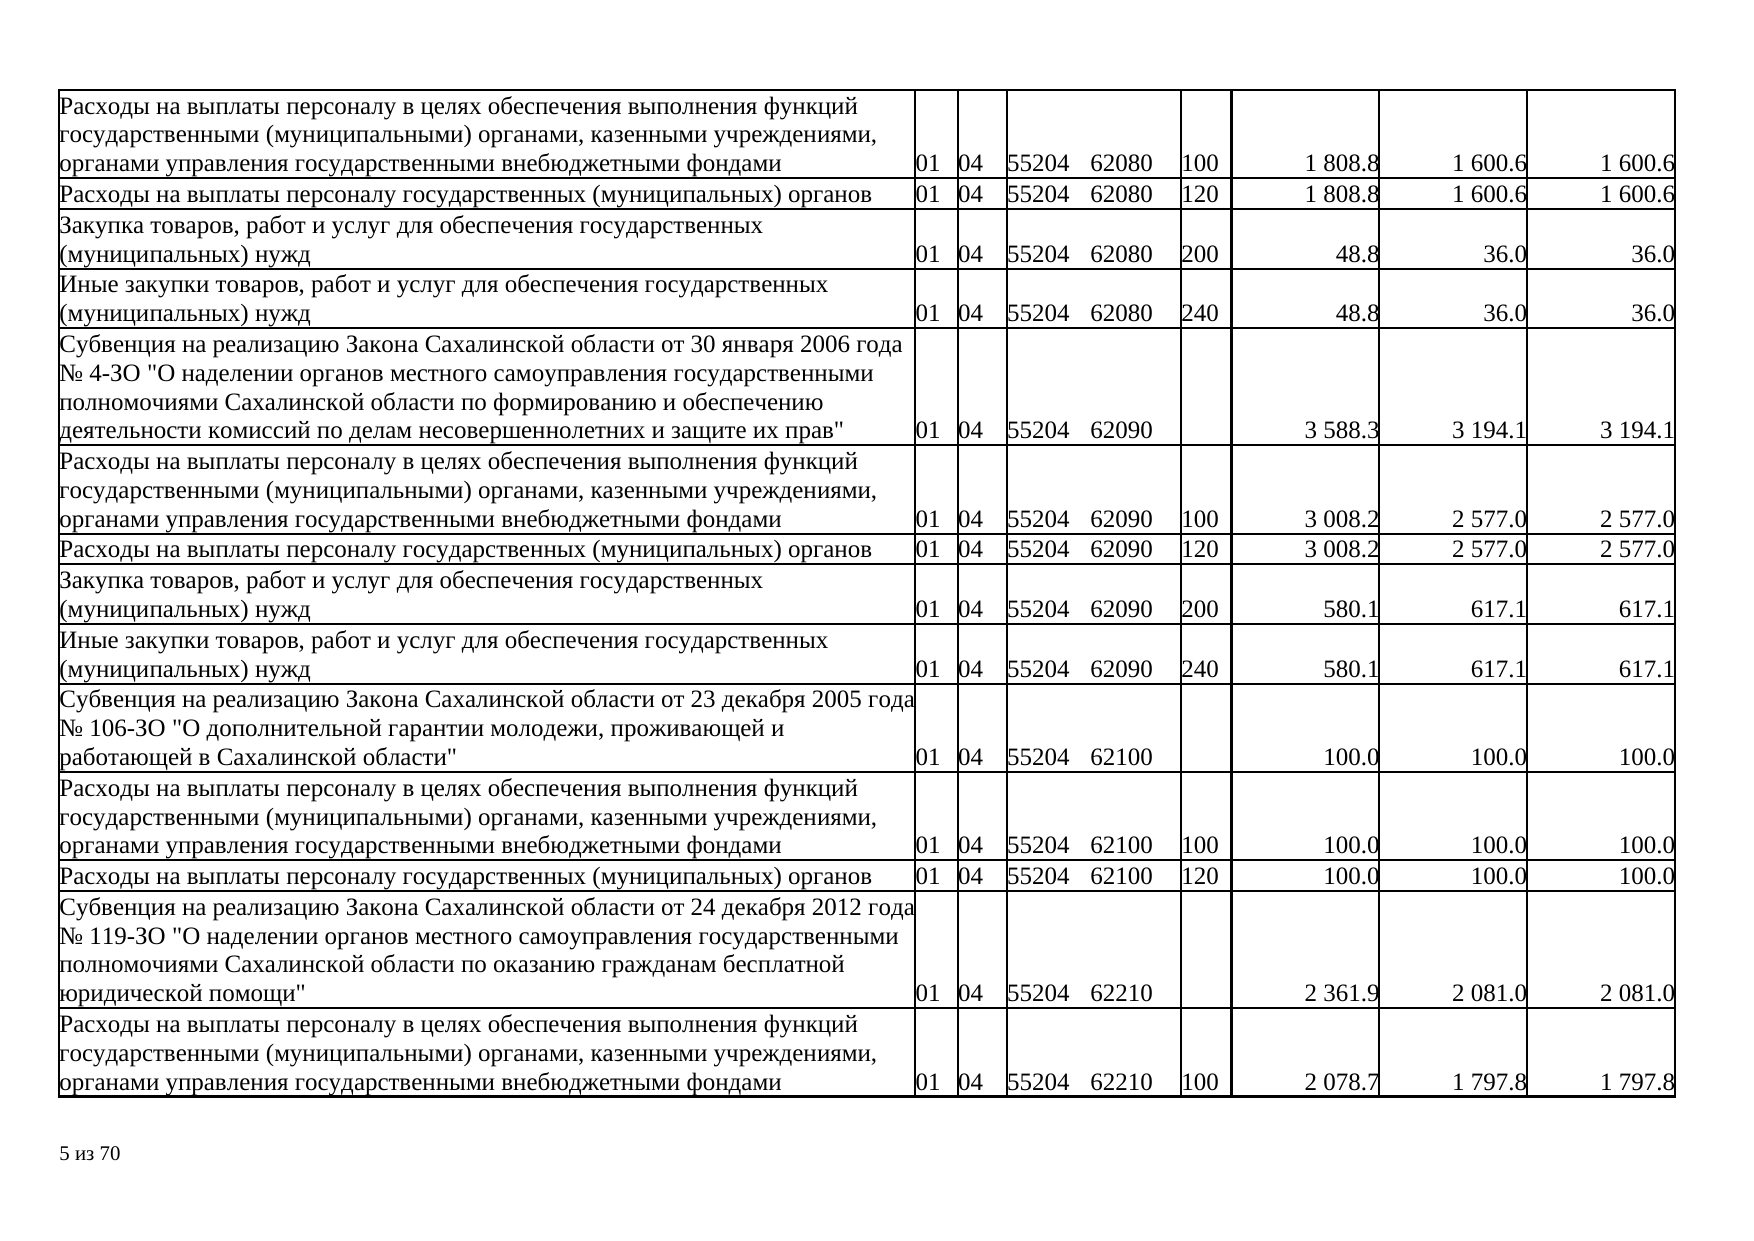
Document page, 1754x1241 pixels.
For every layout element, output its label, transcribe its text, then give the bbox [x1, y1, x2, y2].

table_cell 1 797.8 [1380, 1009, 1526, 1095]
table_cell 3 008.2 [1233, 446, 1378, 532]
table_cell 100.0 [1380, 685, 1526, 771]
table_cell 04 [959, 685, 1006, 771]
table_cell 01 [916, 685, 957, 771]
table_cell 580.1 [1233, 625, 1378, 682]
table_cell 01 [916, 535, 957, 563]
table_cell 04 [959, 179, 1006, 208]
table_cell 1 600.6 [1380, 91, 1526, 177]
table_cell 100.0 [1233, 773, 1378, 859]
table_cell Расходы на выплаты персоналу в целях обеспечения выполнения функций государственными (муниципальными) органами, казенными учреждениями, органами управления государственными внебюджетными фондами [60, 91, 914, 177]
table_cell 617.1 [1528, 565, 1674, 623]
table_cell 3 008.2 [1233, 535, 1378, 563]
table_cell 55204 [1008, 892, 1090, 1007]
table_cell 04 [959, 861, 1006, 890]
table_cell 01 [916, 565, 957, 623]
table_cell 2 577.0 [1528, 535, 1674, 563]
table_cell 1 600.6 [1380, 179, 1526, 208]
table_cell 100.0 [1233, 861, 1378, 890]
table_cell 3 194.1 [1380, 329, 1526, 444]
table_cell 2 081.0 [1528, 892, 1674, 1007]
table_cell 240 [1182, 270, 1230, 327]
table_cell 100.0 [1528, 861, 1674, 890]
table_cell 3 588.3 [1233, 329, 1378, 444]
table_cell 36.0 [1380, 270, 1526, 327]
table_cell 01 [916, 773, 957, 859]
table_cell 01 [916, 892, 957, 1007]
table_cell 120 [1182, 535, 1230, 563]
table_cell 04 [959, 270, 1006, 327]
table_cell 55204 [1008, 565, 1090, 623]
table_cell Субвенция на реализацию Закона Сахалинской области от 30 января 2006 года № 4-ЗО "О наделении органов местного самоуправления государственными полномочиями Сахалинской области по формированию и обеспечению деятельности комиссий по делам несовершеннолетних и защите их прав" [60, 329, 914, 444]
table_cell 04 [959, 210, 1006, 267]
table_cell 01 [916, 91, 957, 177]
table_cell 100.0 [1528, 773, 1674, 859]
table_cell 62100 [1090, 685, 1180, 771]
table_cell 62100 [1090, 861, 1180, 890]
table_cell 100 [1182, 773, 1230, 859]
table_cell 04 [959, 625, 1006, 682]
table_cell 04 [959, 1009, 1006, 1095]
table_cell [1182, 329, 1230, 444]
table_cell 100 [1182, 1009, 1230, 1095]
table_cell 04 [959, 773, 1006, 859]
table_cell 55204 [1008, 91, 1090, 177]
table_cell 01 [916, 625, 957, 682]
table_cell 2 577.0 [1380, 446, 1526, 532]
table_cell 01 [916, 179, 957, 208]
table_cell 01 [916, 446, 957, 532]
table_cell 55204 [1008, 329, 1090, 444]
table_cell 62080 [1090, 210, 1180, 267]
table_cell 1 797.8 [1528, 1009, 1674, 1095]
table_cell 04 [959, 446, 1006, 532]
table_cell 36.0 [1528, 210, 1674, 267]
table_cell 617.1 [1380, 625, 1526, 682]
table_cell 62090 [1090, 535, 1180, 563]
table_cell Закупка товаров, работ и услуг для обеспечения государственных (муниципальных) нужд [60, 565, 914, 623]
table_cell 55204 [1008, 446, 1090, 532]
table_cell 04 [959, 329, 1006, 444]
table_cell 04 [959, 91, 1006, 177]
table_cell 62080 [1090, 179, 1180, 208]
table_cell 120 [1182, 861, 1230, 890]
table_cell 1 808.8 [1233, 91, 1378, 177]
table_cell 100.0 [1233, 685, 1378, 771]
table_cell 3 194.1 [1528, 329, 1674, 444]
table_cell 240 [1182, 625, 1230, 682]
table_cell 48.8 [1233, 210, 1378, 267]
table_cell 62210 [1090, 892, 1180, 1007]
table_cell 04 [959, 565, 1006, 623]
table_cell [1182, 685, 1230, 771]
table_cell Субвенция на реализацию Закона Сахалинской области от 24 декабря 2012 года № 119-ЗО "О наделении органов местного самоуправления государственными полномочиями Сахалинской области по оказанию гражданам бесплатной юридической помощи" [60, 892, 914, 1007]
table_cell 2 081.0 [1380, 892, 1526, 1007]
table_cell 55204 [1008, 179, 1090, 208]
table_cell 55204 [1008, 773, 1090, 859]
table_cell Расходы на выплаты персоналу в целях обеспечения выполнения функций государственными (муниципальными) органами, казенными учреждениями, органами управления государственными внебюджетными фондами [60, 1009, 914, 1095]
table_cell 55204 [1008, 270, 1090, 327]
table_cell 100.0 [1380, 773, 1526, 859]
table_cell Расходы на выплаты персоналу государственных (муниципальных) органов [60, 861, 914, 890]
table_cell Расходы на выплаты персоналу государственных (муниципальных) органов [60, 535, 914, 563]
table_cell 36.0 [1528, 270, 1674, 327]
table_cell 100.0 [1380, 861, 1526, 890]
table_cell 617.1 [1528, 625, 1674, 682]
table_cell 04 [959, 892, 1006, 1007]
table_cell 200 [1182, 210, 1230, 267]
table_cell 1 600.6 [1528, 91, 1674, 177]
table_cell 55204 [1008, 685, 1090, 771]
table_cell Иные закупки товаров, работ и услуг для обеспечения государственных (муниципальных) нужд [60, 625, 914, 682]
table_cell 62090 [1090, 446, 1180, 532]
table_cell 2 577.0 [1528, 446, 1674, 532]
table_cell 62080 [1090, 91, 1180, 177]
table_cell 62090 [1090, 565, 1180, 623]
table_cell 62210 [1090, 1009, 1180, 1095]
table_cell 120 [1182, 179, 1230, 208]
table_cell 62090 [1090, 329, 1180, 444]
table_cell 04 [959, 535, 1006, 563]
table_cell 36.0 [1380, 210, 1526, 267]
table_cell 2 078.7 [1233, 1009, 1378, 1095]
table_cell 01 [916, 1009, 957, 1095]
table_cell 55204 [1008, 210, 1090, 267]
table_cell 2 577.0 [1380, 535, 1526, 563]
table_cell Субвенция на реализацию Закона Сахалинской области от 23 декабря 2005 года № 106-ЗО "О дополнительной гарантии молодежи, проживающей и работающей в Сахалинской области" [60, 685, 914, 771]
table_cell 100.0 [1528, 685, 1674, 771]
table_cell Расходы на выплаты персоналу в целях обеспечения выполнения функций государственными (муниципальными) органами, казенными учреждениями, органами управления государственными внебюджетными фондами [60, 446, 914, 532]
table_cell 1 808.8 [1233, 179, 1378, 208]
table_cell 617.1 [1380, 565, 1526, 623]
table_cell 62090 [1090, 625, 1180, 682]
table_cell Иные закупки товаров, работ и услуг для обеспечения государственных (муниципальных) нужд [60, 270, 914, 327]
table_cell 55204 [1008, 861, 1090, 890]
table_cell 01 [916, 329, 957, 444]
table_cell 62100 [1090, 773, 1180, 859]
table_cell 100 [1182, 446, 1230, 532]
table_cell 2 361.9 [1233, 892, 1378, 1007]
table_cell Расходы на выплаты персоналу в целях обеспечения выполнения функций государственными (муниципальными) органами, казенными учреждениями, органами управления государственными внебюджетными фондами [60, 773, 914, 859]
table_cell 200 [1182, 565, 1230, 623]
table_cell 62080 [1090, 270, 1180, 327]
table_cell [1182, 892, 1230, 1007]
table_cell 55204 [1008, 535, 1090, 563]
table_cell 01 [916, 210, 957, 267]
table_cell 1 600.6 [1528, 179, 1674, 208]
table_cell 580.1 [1233, 565, 1378, 623]
table_cell Закупка товаров, работ и услуг для обеспечения государственных (муниципальных) нужд [60, 210, 914, 267]
table_cell 55204 [1008, 625, 1090, 682]
table_cell 01 [916, 270, 957, 327]
table_cell 100 [1182, 91, 1230, 177]
table_cell Расходы на выплаты персоналу государственных (муниципальных) органов [60, 179, 914, 208]
table_cell 48.8 [1233, 270, 1378, 327]
table_cell 01 [916, 861, 957, 890]
table_cell 55204 [1008, 1009, 1090, 1095]
